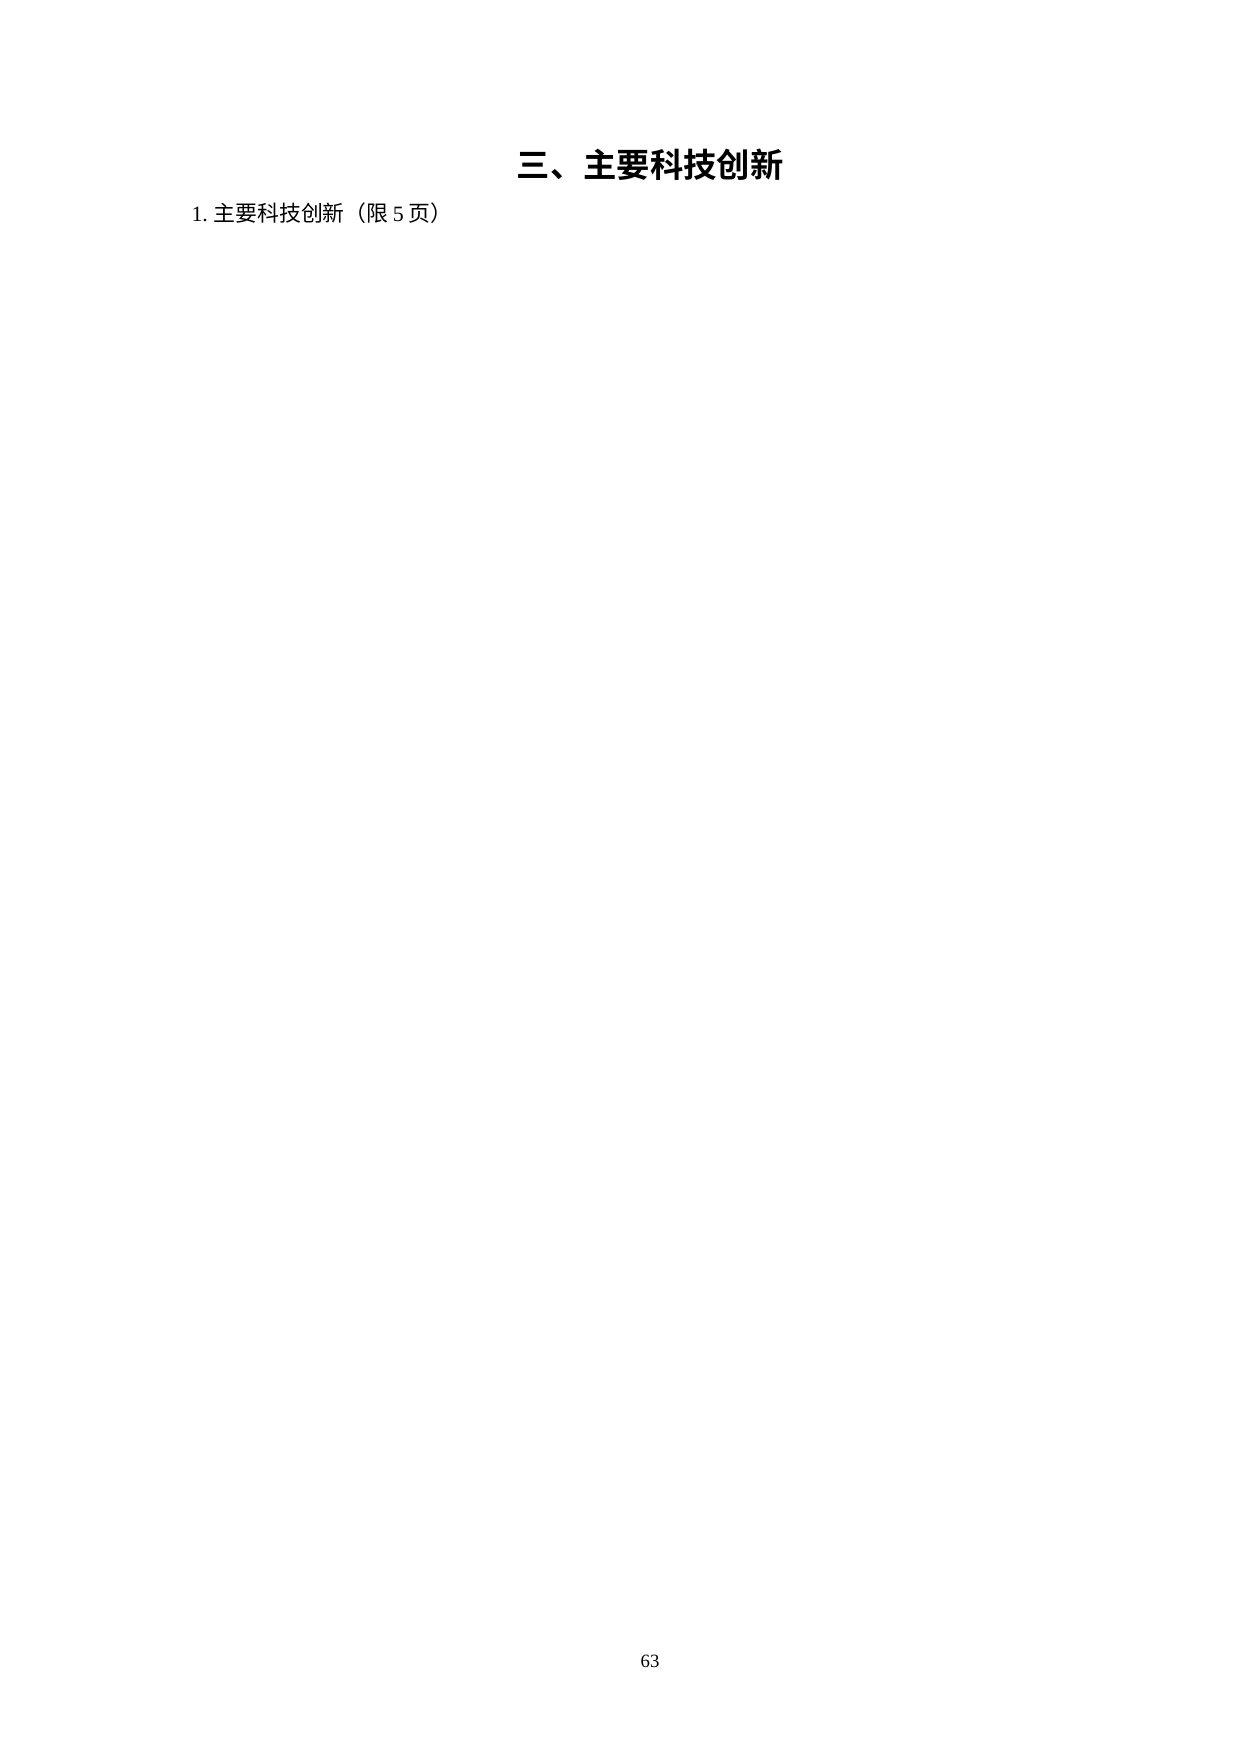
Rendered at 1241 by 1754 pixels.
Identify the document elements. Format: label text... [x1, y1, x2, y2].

subtitle 三、主要科技创新 [148, 131, 1152, 196]
text 1. 主要科技创新（限5页） [148, 196, 1152, 228]
